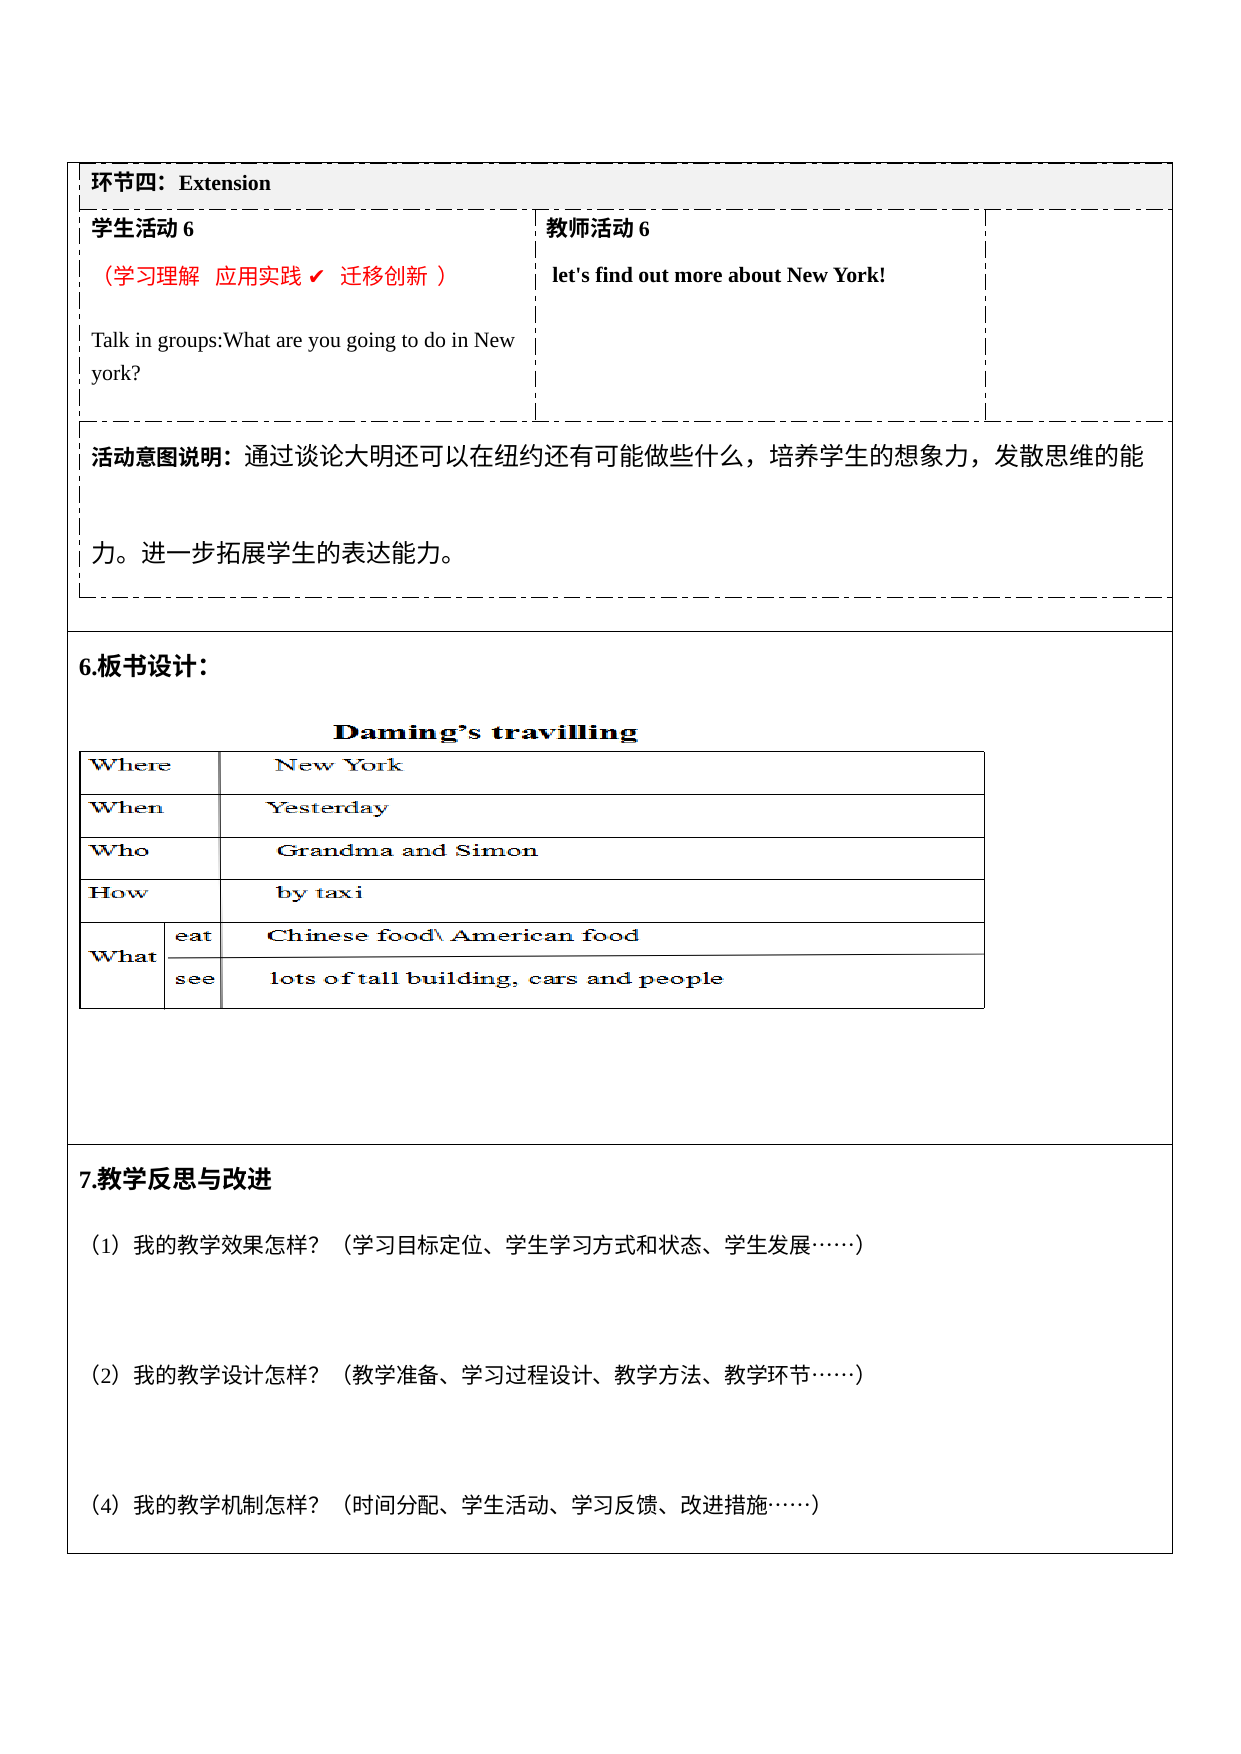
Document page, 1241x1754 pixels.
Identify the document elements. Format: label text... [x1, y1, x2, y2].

table_cell 6.板书设计： [68, 632, 1172, 1144]
table_cell 5.学习活动设计 [68, 163, 1172, 631]
picture [78, 714, 992, 1010]
table_cell 7.教学反思与改进 （1）我的教学效果怎样？（学习目标定位、学生学习方式和状态、学生发展……） （2）我的教学设计怎样？（教学准备、学习过程设计、教学方法、教学环节……） 我的教学机制怎样？（时间分配、学生活动、学习反馈、改进措施……） [68, 1145, 1172, 1553]
